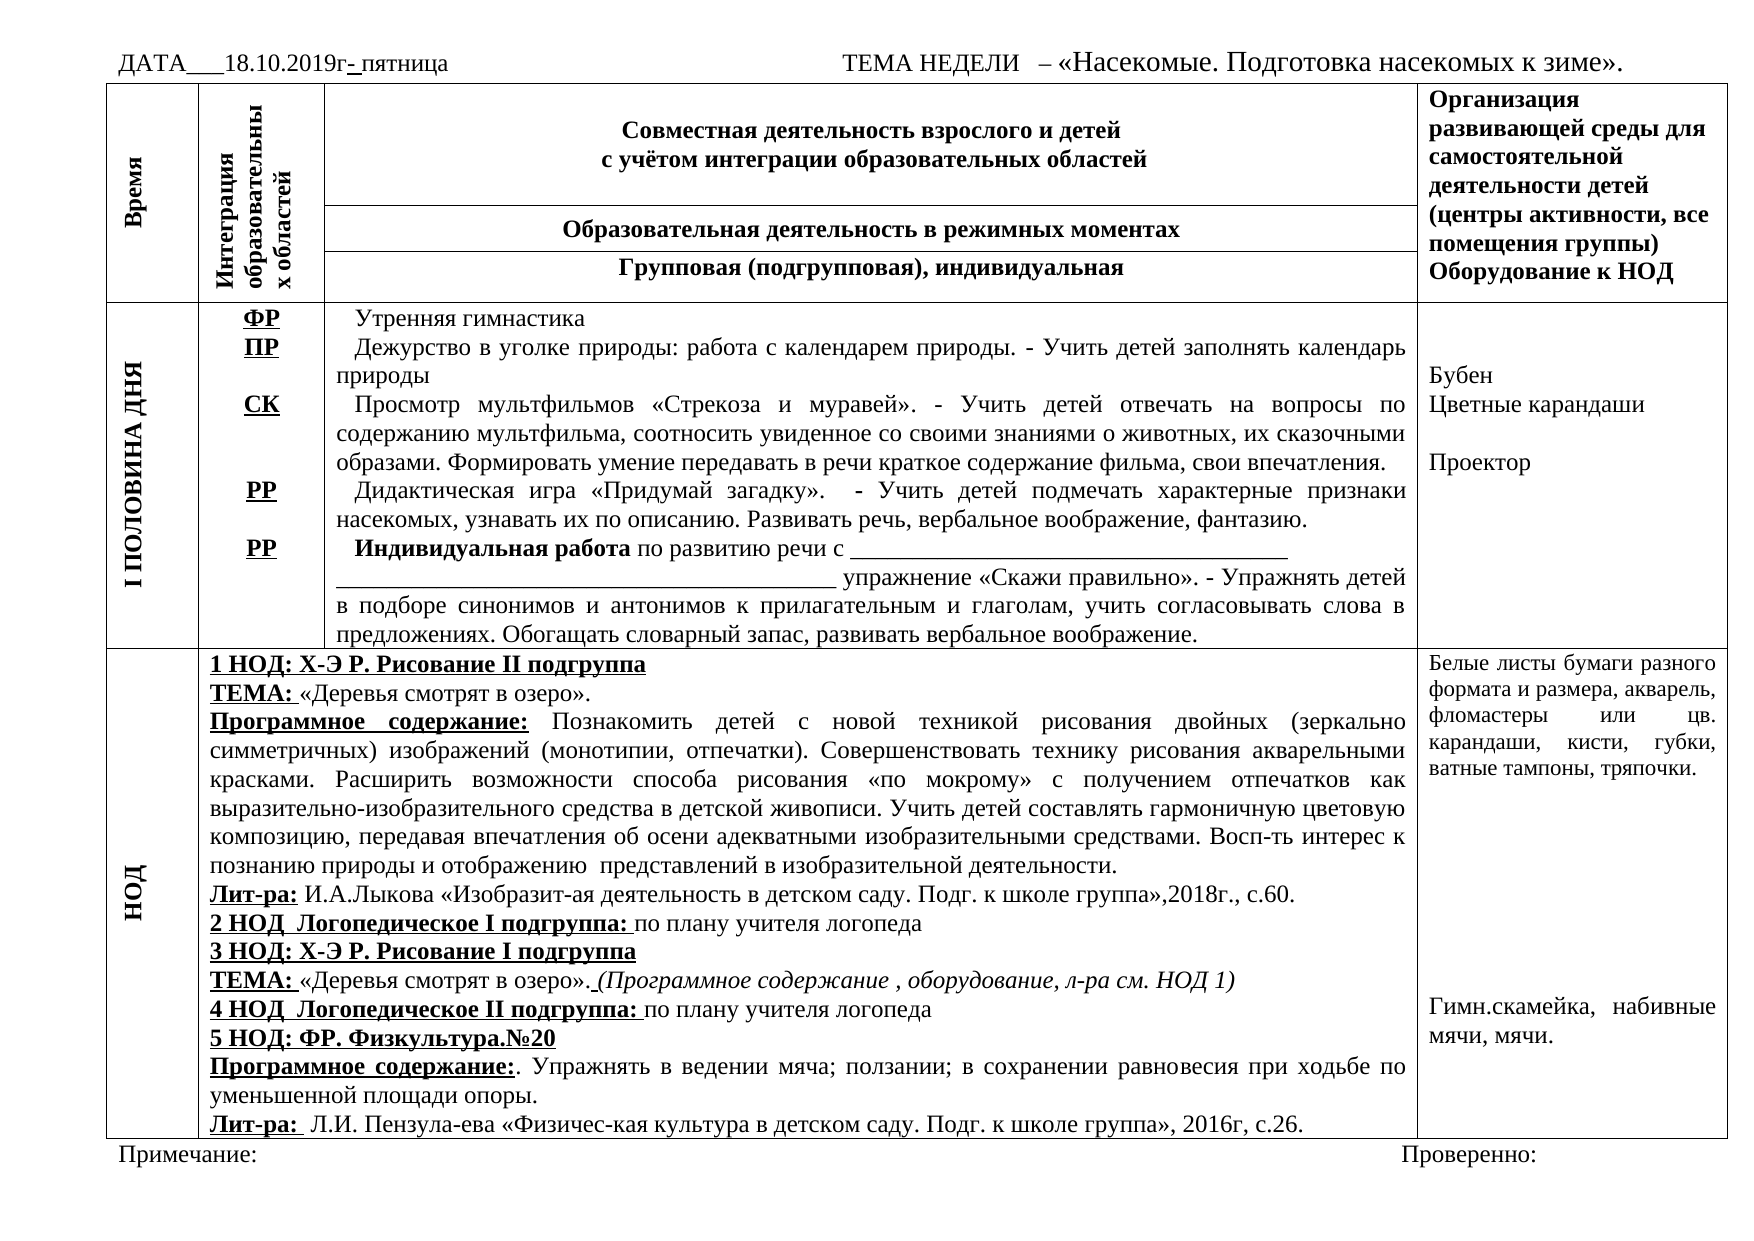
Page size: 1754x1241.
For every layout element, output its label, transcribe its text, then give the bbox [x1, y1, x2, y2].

table_header Интеграция образовательных областей [199, 84, 324, 302]
text Примечание: Проверенно: [118, 1139, 1698, 1167]
table_cell Групповая (подгрупповая), индивидуальная [325, 252, 1417, 302]
table_header Совместная деятельность взрослого и детей с учётом интеграции образовательных областей [325, 84, 1417, 204]
text ДАТА___18.10.2019г- пятница ТЕМА НЕДЕЛИ – «Насекомые. Подготовка насекомых к зиме». [118, 44, 1698, 78]
table_cell Образовательная деятельность в режимных моментах [325, 206, 1417, 251]
table_cell I ПОЛОВИНА ДНЯ [107, 303, 198, 648]
table_cell 1 НОД: Х-Э Р. Рисование II подгруппа ТЕМА: «Деревья смотрят в озеро». Программное содержание: Познакомить детей с новой техникой рисования двойных (зеркально симметричных) изображений (монотипии, отпечатки). Совершенствовать технику рисования акварельными красками. Расширить возможности способа рисования «по мокрому» с получением отпечатков как выразительно-изобразительного средства в детской живописи. Учить детей составлять гармоничную цветовую композицию, передавая впечатления об осени адекватными изобразительными средствами. Восп-ть интерес к познанию природы и отображению представлений в изобразительной деятельности. Лит-ра: И.А.Лыкова «Изобразит-ая деятельность в детском саду. Подг. к школе группа»,2018г., с.60. 2 НОД Логопедическое I подгруппа: по плану учителя логопеда 3 НОД: Х-Э Р. Рисование I подгруппа ТЕМА: «Деревья смотрят в озеро». (Программное содержание , оборудование, л-ра см. НОД 1) 4 НОД Логопедическое II подгруппа: по плану учителя логопеда 5 НОД: ФР. Физкультура.№20 Программное содержание:. Упражнять в ведении мяча; ползании; в сохранении равновесия при ходьбе по уменьшенной площади опоры. Лит-ра: Л.И. Пензула-ева «Физичес-кая культура в детском саду. Подг. к школе группа», 2016г, с.26. [199, 649, 1417, 1138]
table_cell НОД [107, 649, 198, 1138]
table_cell Белые листы бумаги разного формата и размера, акварель, фломастеры или цв. карандаши, кисти, губки, ватные тампоны, тряпочки. Гимн.скамейка, набивные мячи, мячи. [1418, 649, 1727, 1138]
table_cell ФР ПР СК РР РР [199, 303, 324, 648]
table_cell Бубен Цветные карандаши Проектор [1418, 303, 1727, 648]
table_cell Утренняя гимнастика Дежурство в уголке природы: работа с календарем природы. - Учить детей заполнять календарь природы Просмотр мультфильмов «Стрекоза и муравей». - Учить детей отвечать на вопросы по содержанию мультфильма, соотносить увиденное со своими знаниями о животных, их сказочными образами. Формировать умение передавать в речи краткое содержание фильма, свои впечатления. Дидактическая игра «Придумай загадку». - Учить детей подмечать характерные признаки насекомых, узнавать их по описанию. Развивать речь, вербальное воображение, фантазию. Индивидуальная работа по развитию речи с ___________________________________ ________________________________________ упражнение «Скажи правильно». - Упражнять детей в подборе синонимов и антонимов к прилагательным и глаголам, учить согласовывать слова в предложениях. Обогащать словарный запас, развивать вербальное воображение. [325, 303, 1417, 648]
table_header Время [107, 84, 198, 302]
table_header Организация развивающей среды для самостоятельной деятельности детей (центры активности, все помещения группы) Оборудование к НОД [1418, 84, 1727, 302]
